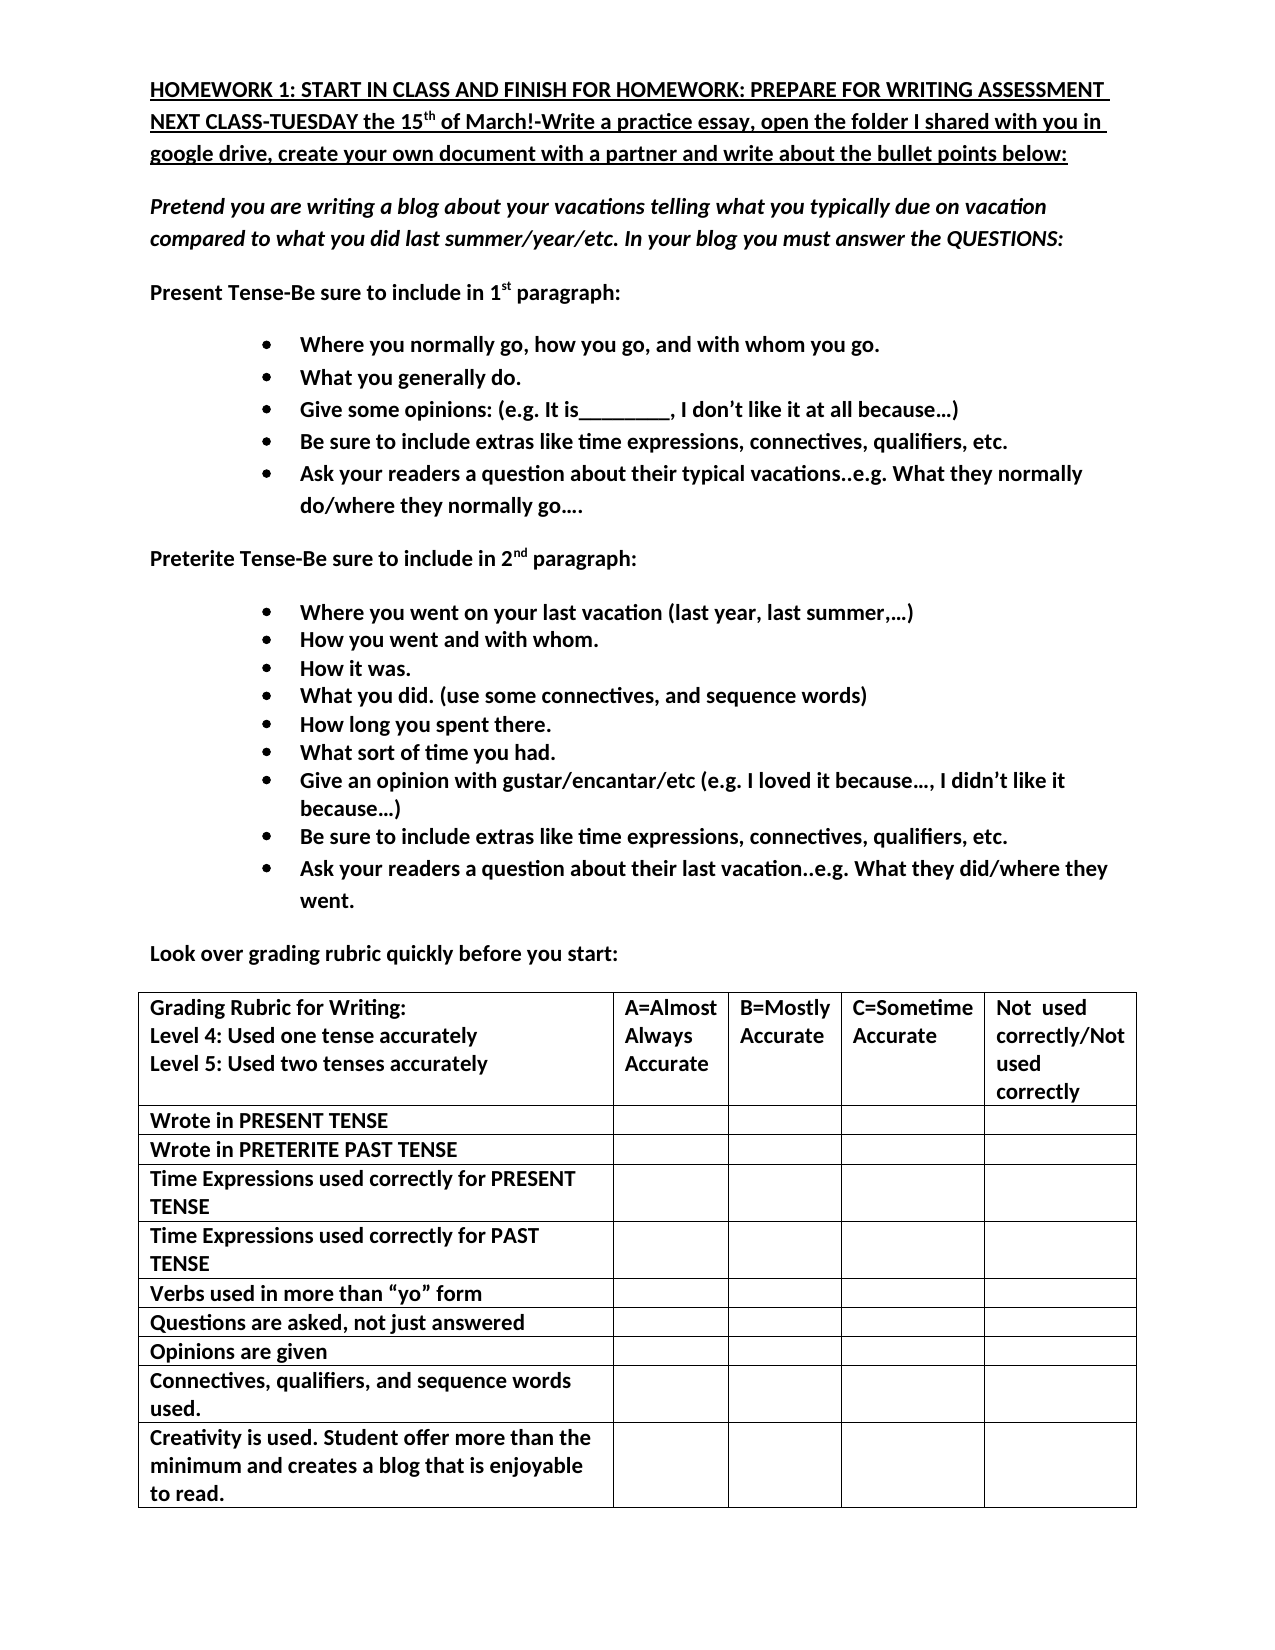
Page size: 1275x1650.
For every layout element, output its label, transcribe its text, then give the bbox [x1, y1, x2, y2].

list Give an opinion with gustar/encantar/etc (e.g. I loved it because…, I didn’t like it because…) [262, 766, 1125, 822]
table_cell [985, 1337, 1136, 1365]
list How you went and with whom. [262, 626, 1125, 654]
table_cell [614, 1106, 728, 1134]
table_cell [985, 1135, 1136, 1163]
list Be sure to include extras like time expressions, connectives, qualifiers, etc. [262, 427, 1125, 455]
table_cell [985, 1308, 1136, 1336]
table_header Grading Rubric for Writing: Level 4: Used one tense accurately Level 5: Used two tenses accurately [139, 993, 613, 1105]
table_cell [614, 1135, 728, 1163]
table_cell [729, 1366, 841, 1422]
list Be sure to include extras like time expressions, connectives, qualifiers, etc. [262, 822, 1125, 850]
list Where you went on your last vacation (last year, last summer,…) [262, 598, 1125, 626]
table_cell [842, 1366, 984, 1422]
text Preterite Tense-Be sure to include in 2nd paragraph: [150, 544, 1125, 573]
table_header C=Sometime Accurate [842, 993, 984, 1105]
table_cell [614, 1308, 728, 1336]
table_cell [842, 1279, 984, 1307]
table_cell [729, 1106, 841, 1134]
list How long you spent there. [262, 710, 1125, 738]
table_cell [985, 1366, 1136, 1422]
table_header Not used correctly/Not used correctly [985, 993, 1136, 1105]
list Ask your readers a question about their last vacation..e.g. What they did/where they went. [262, 854, 1125, 914]
table_cell [729, 1135, 841, 1163]
text Present Tense-Be sure to include in 1st paragraph: [150, 278, 1125, 306]
list Ask your readers a question about their typical vacations..e.g. What they normally do/where they normally go…. [262, 459, 1125, 519]
table_cell [614, 1337, 728, 1365]
table_cell [985, 1423, 1136, 1507]
text Look over grading rubric quickly before you start: [150, 939, 1125, 967]
table_cell Wrote in PRETERITE PAST TENSE [139, 1135, 613, 1163]
table_cell [842, 1222, 984, 1278]
table_cell [985, 1279, 1136, 1307]
table_cell [729, 1337, 841, 1365]
table_cell [614, 1165, 728, 1221]
table_cell [842, 1135, 984, 1163]
table_cell [729, 1222, 841, 1278]
table_cell [729, 1279, 841, 1307]
table_cell [842, 1308, 984, 1336]
list What sort of time you had. [262, 738, 1125, 766]
table_cell [614, 1366, 728, 1422]
table_cell [842, 1165, 984, 1221]
table_cell Time Expressions used correctly for PRESENT TENSE [139, 1165, 613, 1221]
table_cell [614, 1222, 728, 1278]
table_cell [729, 1423, 841, 1507]
table_cell [985, 1222, 1136, 1278]
table_cell [729, 1165, 841, 1221]
list What you generally do. [262, 363, 1125, 391]
table_cell [985, 1165, 1136, 1221]
list Give some opinions: (e.g. It is________, I don’t like it at all because…) [262, 395, 1125, 423]
text HOMEWORK 1: START IN CLASS AND FINISH FOR HOMEWORK: PREPARE FOR WRITING ASSESSMENT NEXT CLASS-TUESDAY the 15th of March!-Write a practice essay, open the folder I shared with you in google drive, create your own document with a partner and write about the bullet points below: [150, 75, 1125, 167]
table_cell Creativity is used. Student offer more than the minimum and creates a blog that is enjoyable to read. [139, 1423, 613, 1507]
table_cell Opinions are given [139, 1337, 613, 1365]
list How it was. [262, 654, 1125, 682]
table_cell [985, 1106, 1136, 1134]
table_cell Wrote in PRESENT TENSE [139, 1106, 613, 1134]
table_cell Time Expressions used correctly for PAST TENSE [139, 1222, 613, 1278]
table_cell [842, 1106, 984, 1134]
table_header A=Almost Always Accurate [614, 993, 728, 1105]
text Pretend you are writing a blog about your vacations telling what you typically due on vacation compared to what you did last summer/year/etc. In your blog you must answer the QUESTIONS: [150, 192, 1125, 253]
table_cell Connectives, qualifiers, and sequence words used. [139, 1366, 613, 1422]
list What you did. (use some connectives, and sequence words) [262, 682, 1125, 710]
table_cell Questions are asked, not just answered [139, 1308, 613, 1336]
table_cell [729, 1308, 841, 1336]
table_cell [614, 1423, 728, 1507]
table_cell Verbs used in more than “yo” form [139, 1279, 613, 1307]
list Where you normally go, how you go, and with whom you go. [262, 331, 1125, 359]
table_cell [842, 1423, 984, 1507]
table_cell [842, 1337, 984, 1365]
table_header B=Mostly Accurate [729, 993, 841, 1105]
table_cell [614, 1279, 728, 1307]
